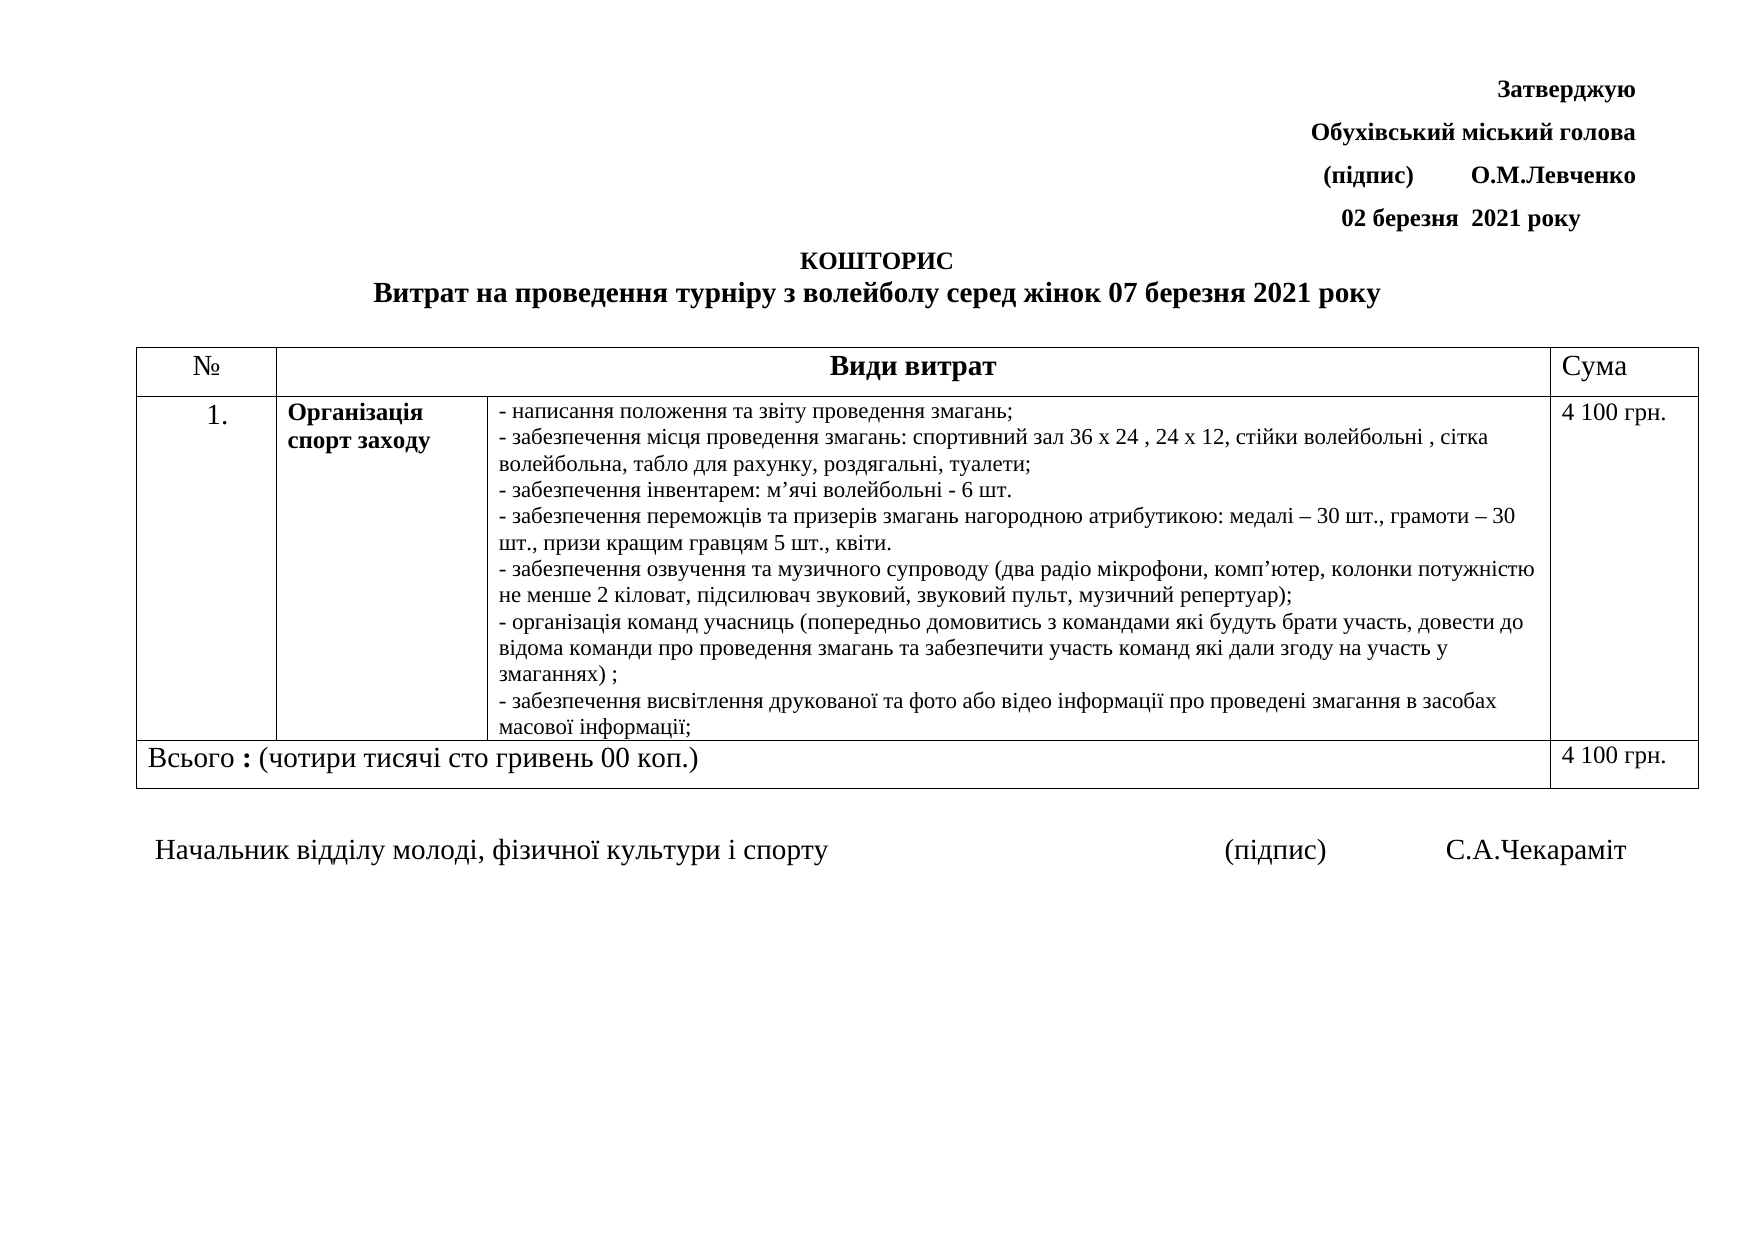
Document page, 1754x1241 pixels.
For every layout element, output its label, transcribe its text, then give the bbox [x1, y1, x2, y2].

table_cell 4 100 грн. [1551, 741, 1698, 788]
table_cell [137, 397, 276, 739]
text Начальник відділу молоді, фізичної культури і спорту (підпис) С.А.Чекараміт [118, 832, 1636, 866]
text Обухівський міський голова [118, 117, 1636, 146]
text 02 березня 2021 року [1077, 203, 1636, 232]
table_header Сума [1551, 348, 1698, 396]
text Затверджую [118, 74, 1636, 103]
text (підпис) О.М.Левченко [1224, 160, 1636, 189]
text Витрат на проведення турніру з волейболу серед жінок 07 березня 2021 року [118, 275, 1636, 309]
table_header № [137, 348, 276, 396]
table_cell - написання положення та звіту проведення змагань; - забезпечення місця проведення змагань: спортивний зал 36 х 24 , 24 х 12, стійки волейбольні , сітка волейбольна, табло для рахунку, роздягальні, туалети; - забезпечення інвентарем: м’ячі волейбольні - 6 шт. - забезпечення переможців та призерів змагань нагородною атрибутикою: медалі – 30 шт., грамоти – 30 шт., призи кращим гравцям 5 шт., квіти. - забезпечення озвучення та музичного супроводу (два радіо мікрофони, комп’ютер, колонки потужністю не менше 2 кіловат, підсилювач звуковий, звуковий пульт, музичний репертуар); - організація команд учасниць (попередньо домовитись з командами які будуть брати участь, довести до відома команди про проведення змагань та забезпечити участь команд які дали згоду на участь у змаганнях) ; - забезпечення висвітлення друкованої та фото або відео інформації про проведені змагання в засобах масової інформації; [488, 397, 1550, 739]
table_cell Організація спорт заходу [277, 397, 487, 739]
table_cell 4 100 грн. [1551, 397, 1698, 739]
table_header Види витрат [277, 348, 1550, 396]
table_cell Всього : (чотири тисячі сто гривень 00 коп.) [137, 741, 1550, 788]
text КОШТОРИС [118, 246, 1636, 275]
